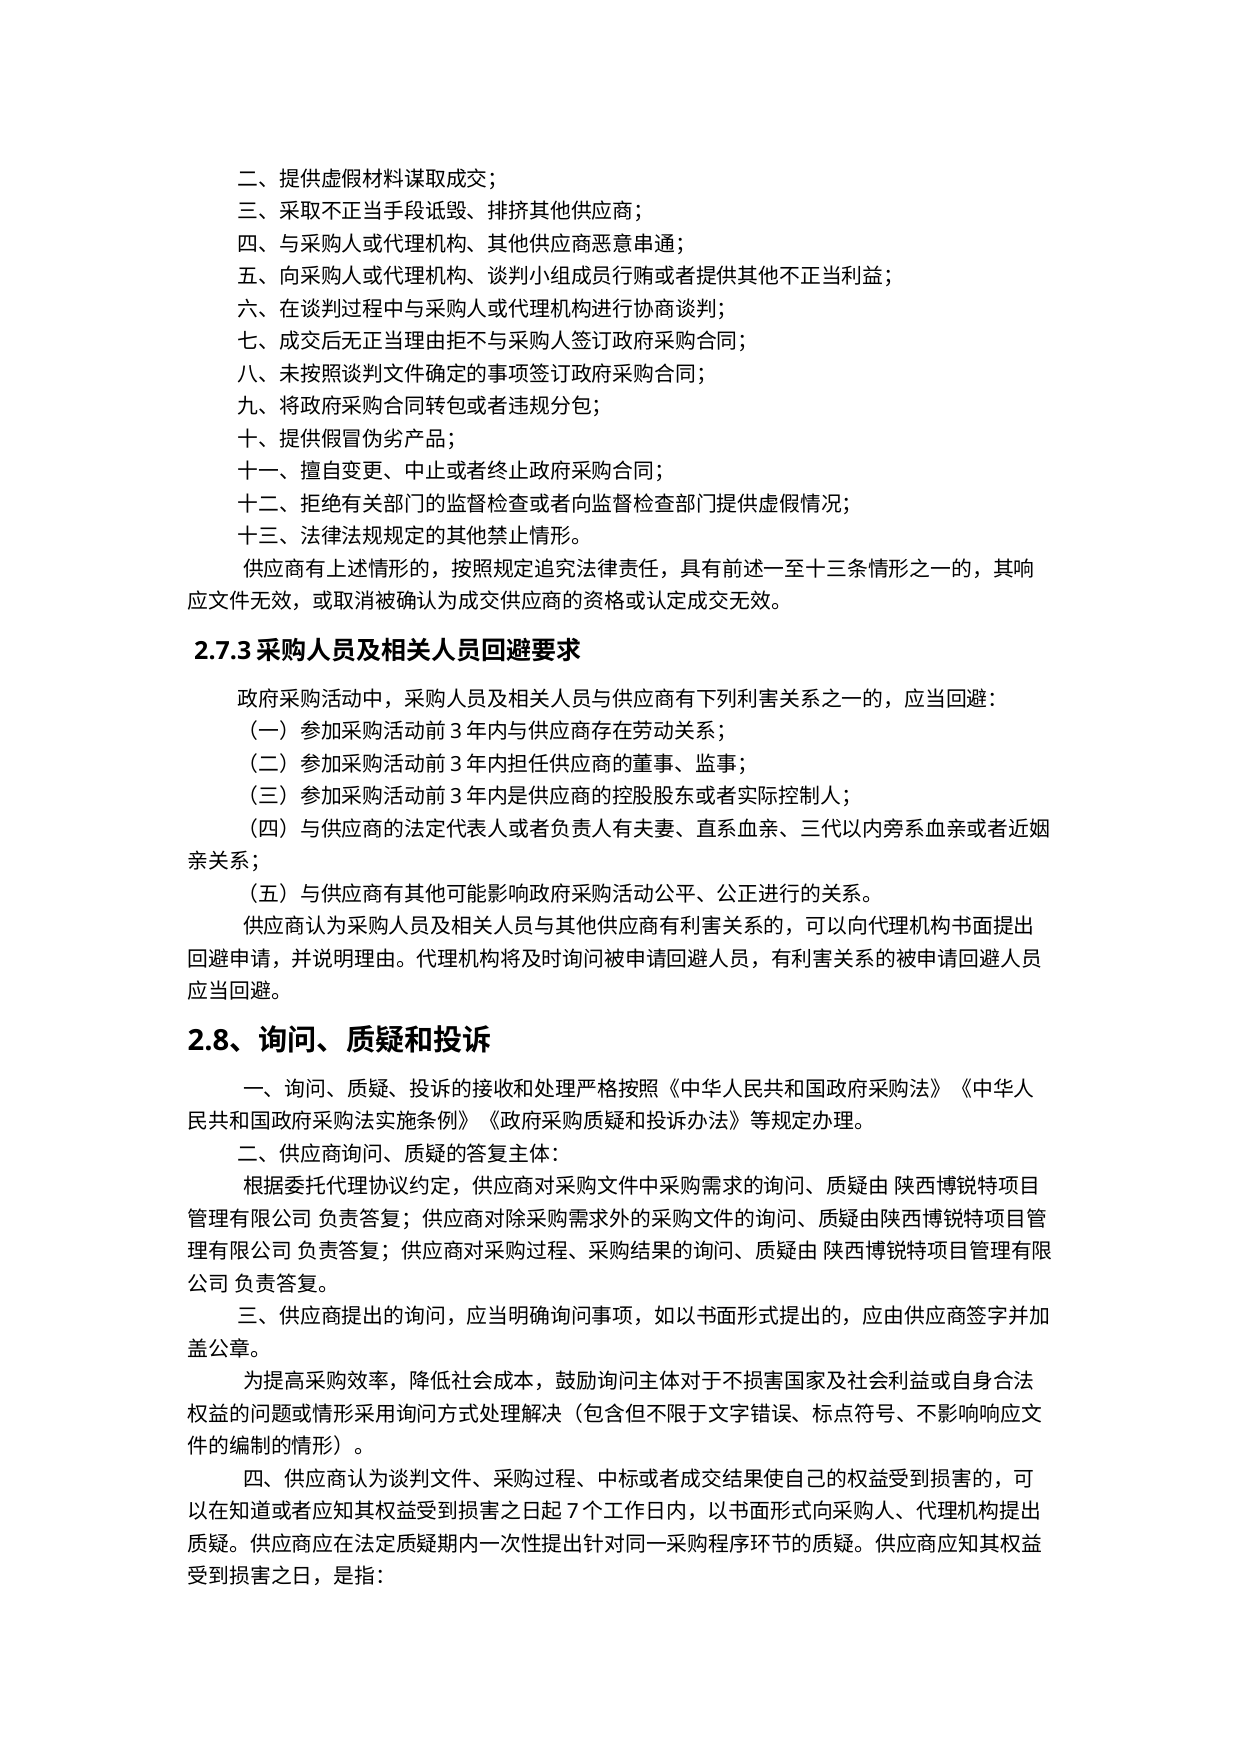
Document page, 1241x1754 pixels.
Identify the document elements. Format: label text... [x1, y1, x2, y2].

text 为提高采购效率，降低社会成本，鼓励询问主体对于不损害国家及社会利益或自身合法权益的问题或情形采用询问方式处理解决（包含但不限于文字错误、标点符号、不影响响应文件的编制的情形）。 [187, 1364, 1053, 1462]
text 九、将政府采购合同转包或者违规分包； [187, 389, 1053, 422]
text 八、未按照谈判文件确定的事项签订政府采购合同； [187, 357, 1053, 389]
text 二、提供虚假材料谋取成交； [187, 162, 1053, 194]
text （五）与供应商有其他可能影响政府采购活动公平、公正进行的关系。 [187, 877, 1053, 909]
text 根据委托代理协议约定，供应商对采购文件中采购需求的询问、质疑由 陕西博锐特项目管理有限公司 负责答复；供应商对除采购需求外的采购文件的询问、质疑由陕西博锐特项目管理有限公司 负责答复；供应商对采购过程、采购结果的询问、质疑由 陕西博锐特项目管理有限公司 负责答复。 [187, 1169, 1053, 1299]
text （一）参加采购活动前3年内与供应商存在劳动关系； [187, 714, 1053, 747]
text 供应商认为采购人员及相关人员与其他供应商有利害关系的，可以向代理机构书面提出回避申请，并说明理由。代理机构将及时询问被申请回避人员，有利害关系的被申请回避人员应当回避。 [187, 909, 1053, 1007]
text 三、采取不正当手段诋毁、排挤其他供应商； [187, 194, 1053, 227]
text 二、供应商询问、质疑的答复主体： [187, 1137, 1053, 1169]
text 2.8、询问、质疑和投诉 [187, 1007, 1053, 1072]
text 四、与采购人或代理机构、其他供应商恶意串通； [187, 227, 1053, 259]
text 三、供应商提出的询问，应当明确询问事项，如以书面形式提出的，应由供应商签字并加盖公章。 [187, 1299, 1053, 1364]
text 六、在谈判过程中与采购人或代理机构进行协商谈判； [187, 292, 1053, 324]
text 五、向采购人或代理机构、谈判小组成员行贿或者提供其他不正当利益； [187, 259, 1053, 292]
text 十一、擅自变更、中止或者终止政府采购合同； [187, 454, 1053, 487]
text 供应商有上述情形的，按照规定追究法律责任，具有前述一至十三条情形之一的，其响应文件无效，或取消被确认为成交供应商的资格或认定成交无效。 [187, 552, 1053, 617]
text 四、供应商认为谈判文件、采购过程、中标或者成交结果使自己的权益受到损害的，可以在知道或者应知其权益受到损害之日起7个工作日内，以书面形式向采购人、代理机构提出质疑。供应商应在法定质疑期内一次性提出针对同一采购程序环节的质疑。供应商应知其权益受到损害之日，是指： [187, 1462, 1053, 1592]
text 十二、拒绝有关部门的监督检查或者向监督检查部门提供虚假情况； [187, 487, 1053, 519]
text 2.7.3采购人员及相关人员回避要求 [187, 617, 1053, 682]
text （三）参加采购活动前3年内是供应商的控股股东或者实际控制人； [187, 779, 1053, 812]
text 一、询问、质疑、投诉的接收和处理严格按照《中华人民共和国政府采购法》《中华人民共和国政府采购法实施条例》《政府采购质疑和投诉办法》等规定办理。 [187, 1072, 1053, 1137]
text 七、成交后无正当理由拒不与采购人签订政府采购合同； [187, 324, 1053, 357]
text 十三、法律法规规定的其他禁止情形。 [187, 519, 1053, 552]
text （二）参加采购活动前3年内担任供应商的董事、监事； [187, 747, 1053, 779]
text （四）与供应商的法定代表人或者负责人有夫妻、直系血亲、三代以内旁系血亲或者近姻亲关系； [187, 812, 1053, 877]
text 政府采购活动中，采购人员及相关人员与供应商有下列利害关系之一的，应当回避： [187, 682, 1053, 714]
text 十、提供假冒伪劣产品； [187, 422, 1053, 454]
